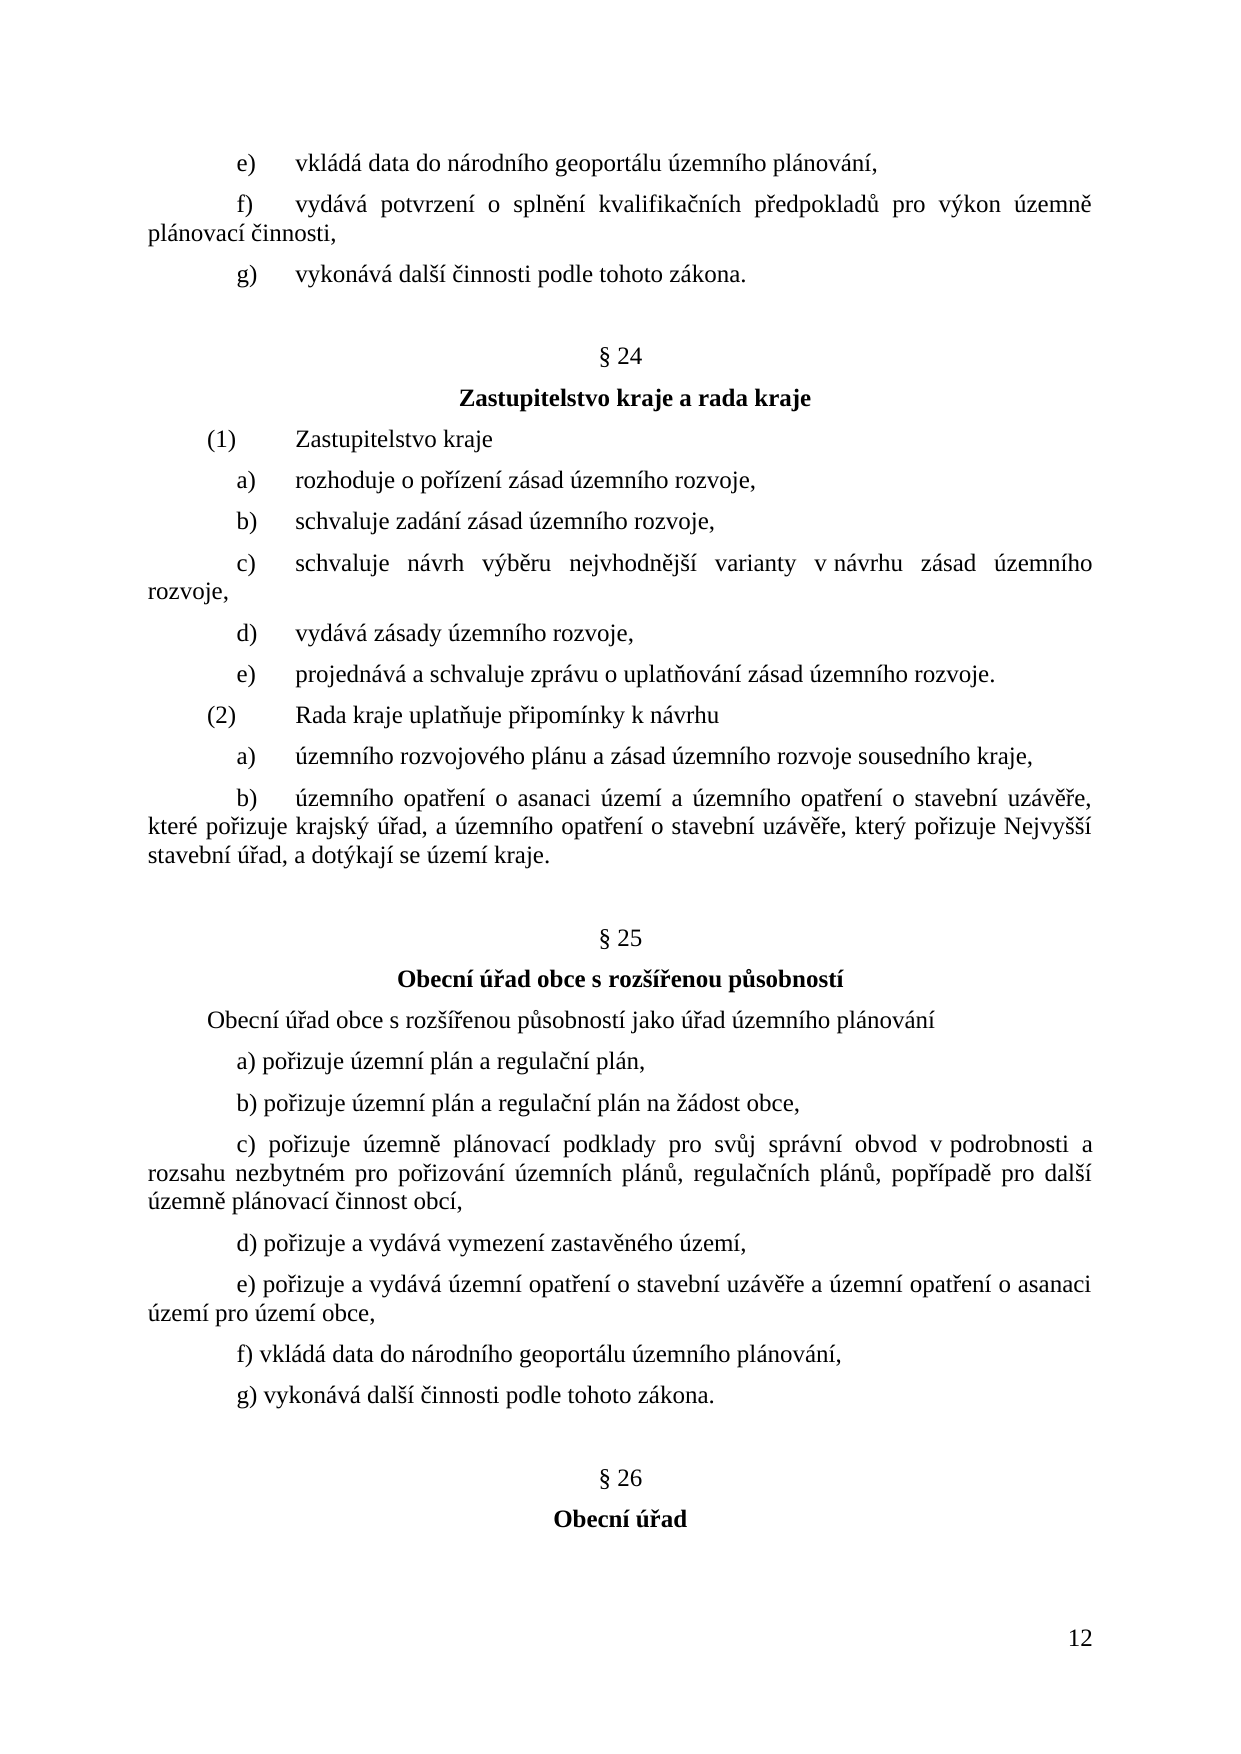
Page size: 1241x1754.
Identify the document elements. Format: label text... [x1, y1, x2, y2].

text f) vkládá data do národního geoportálu územního plánování, [148, 1339, 1093, 1368]
text e) projednává a schvaluje zprávu o uplatňování zásad územního rozvoje. [148, 659, 1093, 688]
text b) schvaluje zadání zásad územního rozvoje, [148, 506, 1093, 535]
text Obecní úřad obce s rozšířenou působností [148, 964, 1093, 993]
text Obecní úřad obce s rozšířenou působností jako úřad územního plánování [207, 1005, 1093, 1034]
text (2) Rada kraje uplatňuje připomínky k návrhu [148, 700, 1093, 729]
text § 24 [148, 341, 1093, 370]
text f) vydává potvrzení o splnění kvalifikačních předpokladů pro výkon územně plánovací činnosti, [148, 189, 1093, 246]
text d) vydává zásady územního rozvoje, [148, 618, 1093, 646]
text c) pořizuje územně plánovací podklady pro svůj správní obvod v podrobnosti a rozsahu nezbytném pro pořizování územních plánů, regulačních plánů, popřípadě pro další územně plánovací činnost obcí, [148, 1129, 1093, 1215]
text a) rozhoduje o pořízení zásad územního rozvoje, [148, 465, 1093, 494]
text b) pořizuje územní plán a regulační plán na žádost obce, [148, 1088, 1093, 1116]
text c) schvaluje návrh výběru nejvhodnější varianty v návrhu zásad územního rozvoje, [148, 548, 1093, 605]
text Obecní úřad [148, 1504, 1093, 1533]
text e) vkládá data do národního geoportálu územního plánování, [148, 148, 1093, 176]
text § 26 [148, 1463, 1093, 1491]
text d) pořizuje a vydává vymezení zastavěného území, [148, 1228, 1093, 1256]
text a) pořizuje územní plán a regulační plán, [148, 1046, 1093, 1075]
text g) vykonává další činnosti podle tohoto zákona. [148, 259, 1093, 288]
text g) vykonává další činnosti podle tohoto zákona. [148, 1380, 1093, 1409]
text § 25 [148, 923, 1093, 951]
text b) územního opatření o asanaci území a územního opatření o stavební uzávěře, které pořizuje krajský úřad, a územního opatření o stavební uzávěře, který pořizuje Nejvyšší stavební úřad, a dotýkají se území kraje. [148, 783, 1093, 869]
text a) územního rozvojového plánu a zásad územního rozvoje sousedního kraje, [148, 741, 1093, 770]
text Zastupitelstvo kraje a rada kraje [177, 383, 1093, 411]
text (1) Zastupitelstvo kraje [148, 424, 1093, 453]
text e) pořizuje a vydává územní opatření o stavební uzávěře a územní opatření o asanaci území pro území obce, [148, 1269, 1093, 1326]
